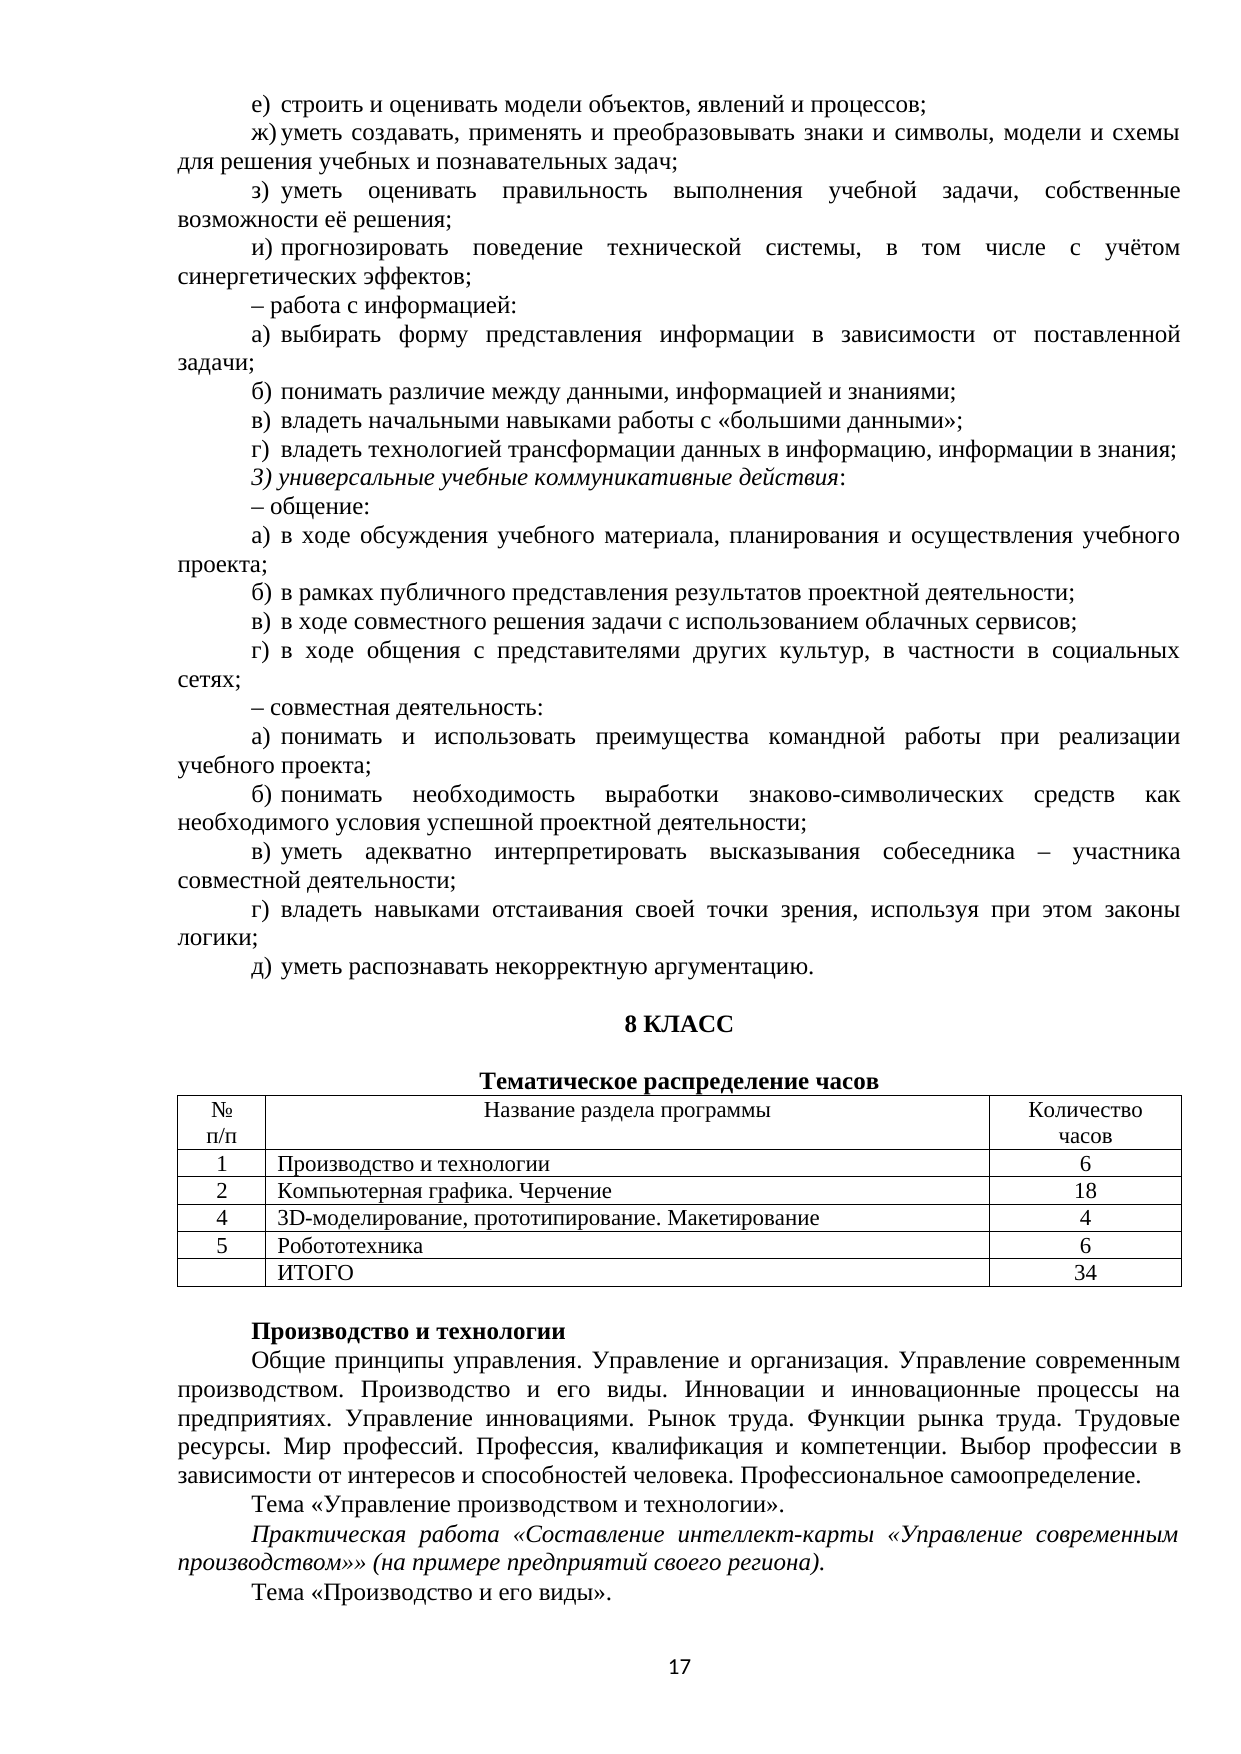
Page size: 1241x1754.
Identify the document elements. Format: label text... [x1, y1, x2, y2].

table_cell ИТОГО [266, 1259, 989, 1286]
table_cell 4 [178, 1205, 265, 1231]
table_cell 6 [990, 1232, 1181, 1258]
table_cell 4 [990, 1205, 1181, 1231]
text 8 КЛАСС [177, 1009, 1181, 1037]
list прогнозировать поведение технической системы, в том числе с учётом синергетических эффектов; [177, 232, 1181, 290]
table_cell 2 [178, 1177, 265, 1203]
table_cell [178, 1259, 265, 1286]
list уметь распознавать некорректную аргументацию. [177, 951, 1181, 980]
table_cell 5 [178, 1232, 265, 1258]
table_cell Робототехника [266, 1232, 989, 1258]
list в ходе обсуждения учебного материала, планирования и осуществления учебного проекта; [177, 520, 1181, 577]
text Тематическое распределение часов [177, 1066, 1181, 1095]
text Практическая работа «Составление интеллект-карты «Управление современным производством»» (на примере предприятий своего региона). [177, 1519, 1181, 1576]
table_cell 6 [990, 1150, 1181, 1176]
text – общение: [177, 491, 1181, 520]
text Общие принципы управления. Управление и организация. Управление современным производством. Производство и его виды. Инновации и инновационные процессы на предприятиях. Управление инновациями. Рынок труда. Функции рынка труда. Трудовые ресурсы. Мир профессий. Профессия, квалификация и компетенции. Выбор профессии в зависимости от интересов и способностей человека. Профессиональное самоопределение. [177, 1345, 1181, 1489]
text Производство и технологии [177, 1316, 1181, 1345]
text 3) универсальные учебные коммуникативные действия: [177, 462, 1181, 491]
table_cell 1 [178, 1150, 265, 1176]
list понимать и использовать преимущества командной работы при реализации учебного проекта; [177, 721, 1181, 779]
table_cell Производство и технологии [266, 1150, 989, 1176]
table_cell 3D-моделирование, прототипирование. Макетирование [266, 1205, 989, 1231]
list понимать различие между данными, информацией и знаниями; [177, 376, 1181, 405]
text – совместная деятельность: [177, 692, 1181, 721]
table_header Название раздела программы [266, 1096, 989, 1149]
list в ходе совместного решения задачи с использованием облачных сервисов; [177, 606, 1181, 635]
list владеть технологией трансформации данных в информацию, информации в знания; [177, 434, 1181, 462]
list владеть начальными навыками работы с «большими данными»; [177, 405, 1181, 434]
text Тема «Управление производством и технологии». [177, 1489, 1181, 1518]
table_cell 34 [990, 1259, 1181, 1286]
list понимать необходимость выработки знаково-символических средств как необходимого условия успешной проектной деятельности; [177, 779, 1181, 836]
list в ходе общения с представителями других культур, в частности в социальных сетях; [177, 635, 1181, 692]
list уметь адекватно интерпретировать высказывания собеседника – участника совместной деятельности; [177, 836, 1181, 894]
text – работа с информацией: [177, 290, 1181, 319]
list уметь создавать, применять и преобразовывать знаки и символы, модели и схемы для решения учебных и познавательных задач; [177, 117, 1181, 175]
list уметь оценивать правильность выполнения учебной задачи, собственные возможности её решения; [177, 175, 1181, 232]
list владеть навыками отстаивания своей точки зрения, используя при этом законы логики; [177, 894, 1181, 951]
list строить и оценивать модели объектов, явлений и процессов; [177, 89, 1181, 117]
table_cell 18 [990, 1177, 1181, 1203]
table_header № п/п [178, 1096, 265, 1149]
table_cell Компьютерная графика. Черчение [266, 1177, 989, 1203]
table_header Количество часов [990, 1096, 1181, 1149]
list в рамках публичного представления результатов проектной деятельности; [177, 577, 1181, 606]
list выбирать форму представления информации в зависимости от поставленной задачи; [177, 319, 1181, 376]
text Тема «Производство и его виды». [177, 1577, 1181, 1606]
